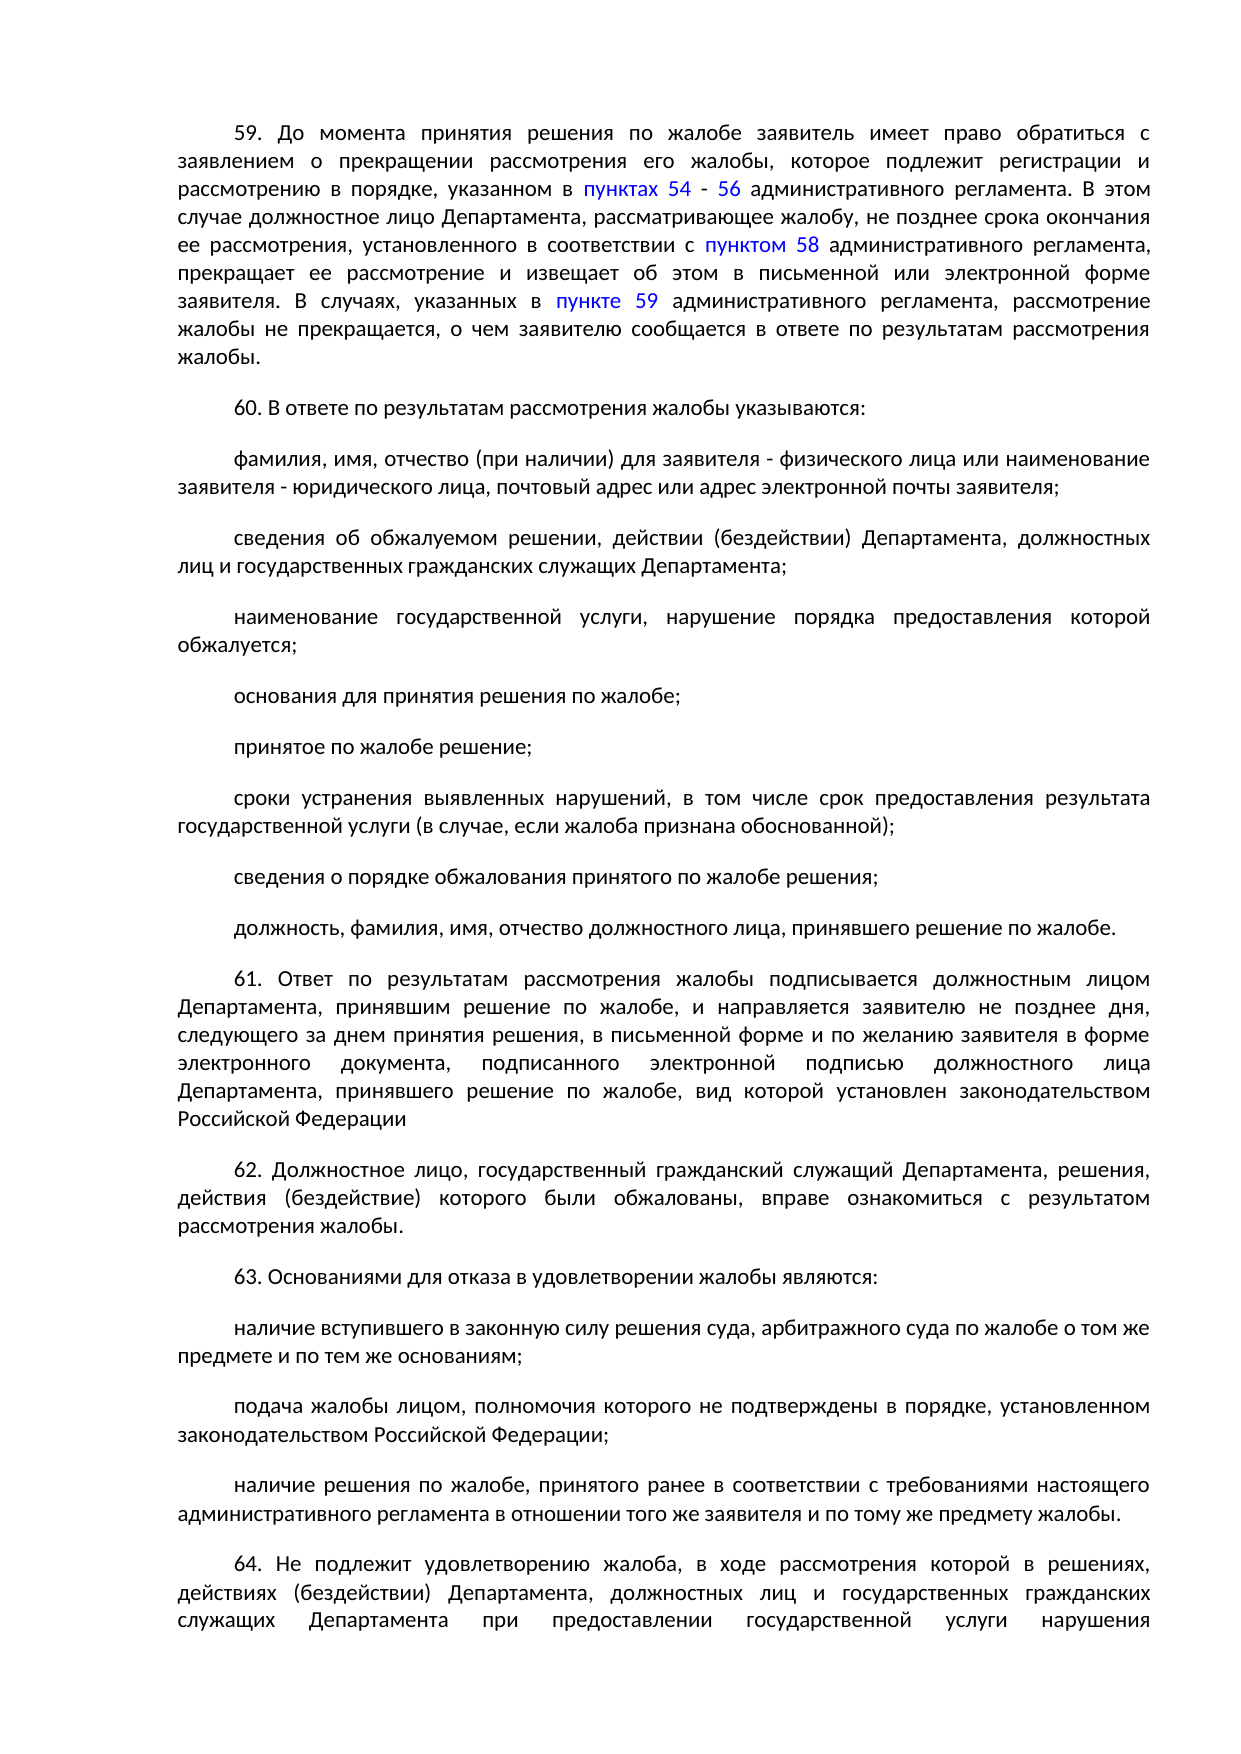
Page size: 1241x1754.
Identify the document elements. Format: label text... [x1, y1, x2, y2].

text сведения о порядке обжалования принятого по жалобе решения; [177, 862, 1152, 890]
text подача жалобы лицом, полномочия которого не подтверждены в порядке, установленном законодательством Российской Федерации; [177, 1392, 1152, 1448]
text сведения об обжалуемом решении, действии (бездействии) Департамента, должностных лиц и государственных гражданских служащих Департамента; [177, 523, 1152, 579]
text 62. Должностное лицо, государственный гражданский служащий Департамента, решения, действия (бездействие) которого были обжалованы, вправе ознакомиться с результатом рассмотрения жалобы. [177, 1155, 1152, 1239]
text принятое по жалобе решение; [177, 732, 1152, 760]
text фамилия, имя, отчество (при наличии) для заявителя - физического лица или наименование заявителя - юридического лица, почтовый адрес или адрес электронной почты заявителя; [177, 444, 1152, 500]
text 59. До момента принятия решения по жалобе заявитель имеет право обратиться с заявлением о прекращении рассмотрения его жалобы, которое подлежит регистрации и рассмотрению в порядке, указанном в пунктах 54 - 56 административного регламента. В этом случае должностное лицо Департамента, рассматривающее жалобу, не позднее срока окончания ее рассмотрения, установленного в соответствии с пунктом 58 административного регламента, прекращает ее рассмотрение и извещает об этом в письменной или электронной форме заявителя. В случаях, указанных в пункте 59 административного регламента, рассмотрение жалобы не прекращается, о чем заявителю сообщается в ответе по результатам рассмотрения жалобы. [177, 118, 1152, 370]
text наличие решения по жалобе, принятого ранее в соответствии с требованиями настоящего административного регламента в отношении того же заявителя и по тому же предмету жалобы. [177, 1471, 1152, 1527]
text 63. Основаниями для отказа в удовлетворении жалобы являются: [177, 1262, 1152, 1290]
text основания для принятия решения по жалобе; [177, 681, 1152, 709]
text должность, фамилия, имя, отчество должностного лица, принявшего решение по жалобе. [177, 913, 1152, 941]
text сроки устранения выявленных нарушений, в том числе срок предоставления результата государственной услуги (в случае, если жалоба признана обоснованной); [177, 783, 1152, 839]
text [177, 1549, 1152, 1634]
text 61. Ответ по результатам рассмотрения жалобы подписывается должностным лицом Департамента, принявшим решение по жалобе, и направляется заявителю не позднее дня, следующего за днем принятия решения, в письменной форме и по желанию заявителя в форме электронного документа, подписанного электронной подписью должностного лица Департамента, принявшего решение по жалобе, вид которой установлен законодательством Российской Федерации [177, 964, 1152, 1132]
text наименование государственной услуги, нарушение порядка предоставления которой обжалуется; [177, 602, 1152, 658]
text 60. В ответе по результатам рассмотрения жалобы указываются: [177, 393, 1152, 421]
text наличие вступившего в законную силу решения суда, арбитражного суда по жалобе о том же предмете и по тем же основаниям; [177, 1313, 1152, 1369]
